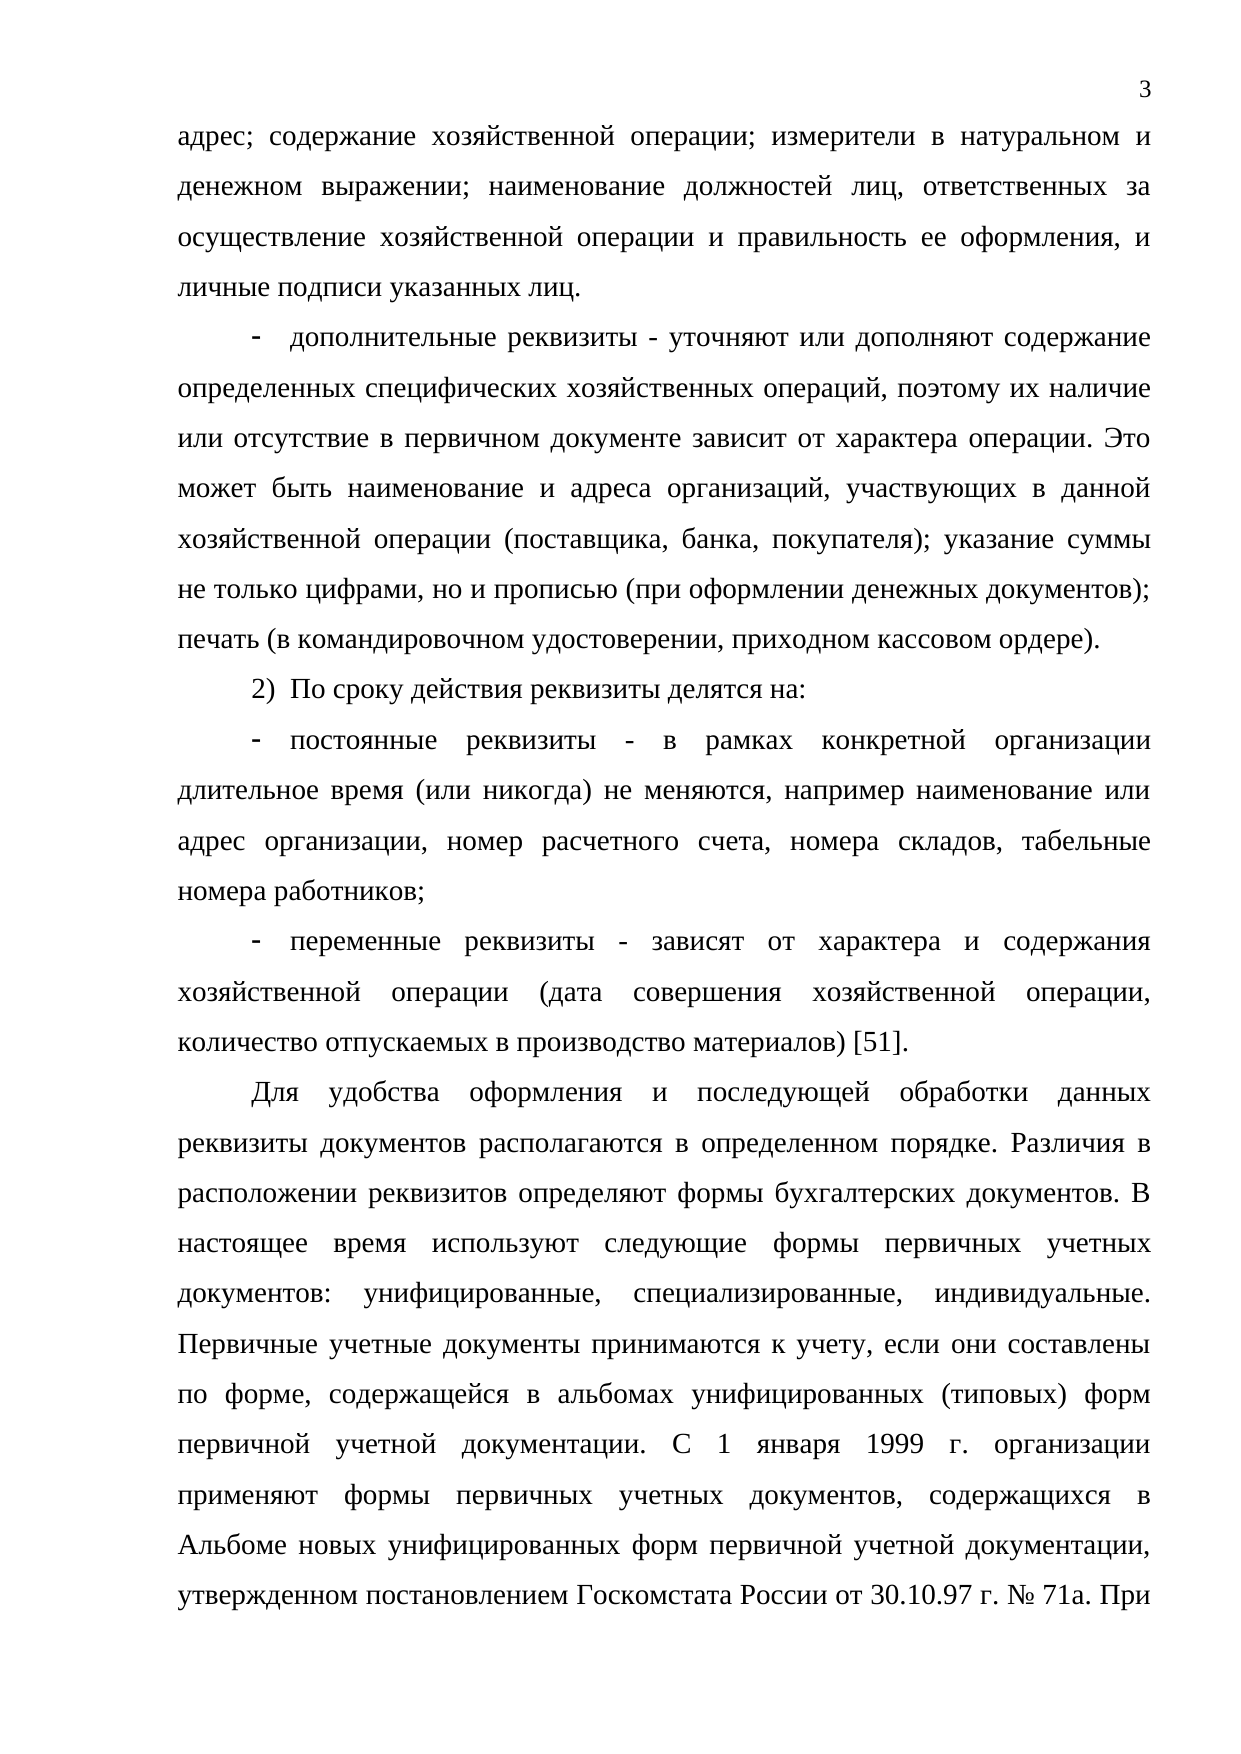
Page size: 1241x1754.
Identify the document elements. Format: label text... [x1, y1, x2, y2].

list По сроку действия реквизиты делятся на: [177, 672, 1152, 705]
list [177, 118, 1152, 303]
list переменные реквизиты - зависят от характера и содержания хозяйственной операции (дата совершения хозяйственной операции, количество отпускаемых в производство материалов) [51]. [177, 923, 1152, 1058]
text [177, 1074, 1152, 1611]
list дополнительные реквизиты - уточняют или дополняют содержание определенных специфических хозяйственных операций, поэтому их наличие или отсутствие в первичном документе зависит от характера операции. Это может быть наименование и адреса организаций, участвующих в данной хозяйственной операции (поставщика, банка, покупателя); указание суммы не только цифрами, но и прописью (при оформлении денежных документов); печать (в командировочном удостоверении, приходном кассовом ордере). [177, 319, 1152, 655]
list постоянные реквизиты - в рамках конкретной организации длительное время (или никогда) не меняются, например наименование или адрес организации, номер расчетного счета, номера складов, табельные номера работников; [177, 722, 1152, 907]
